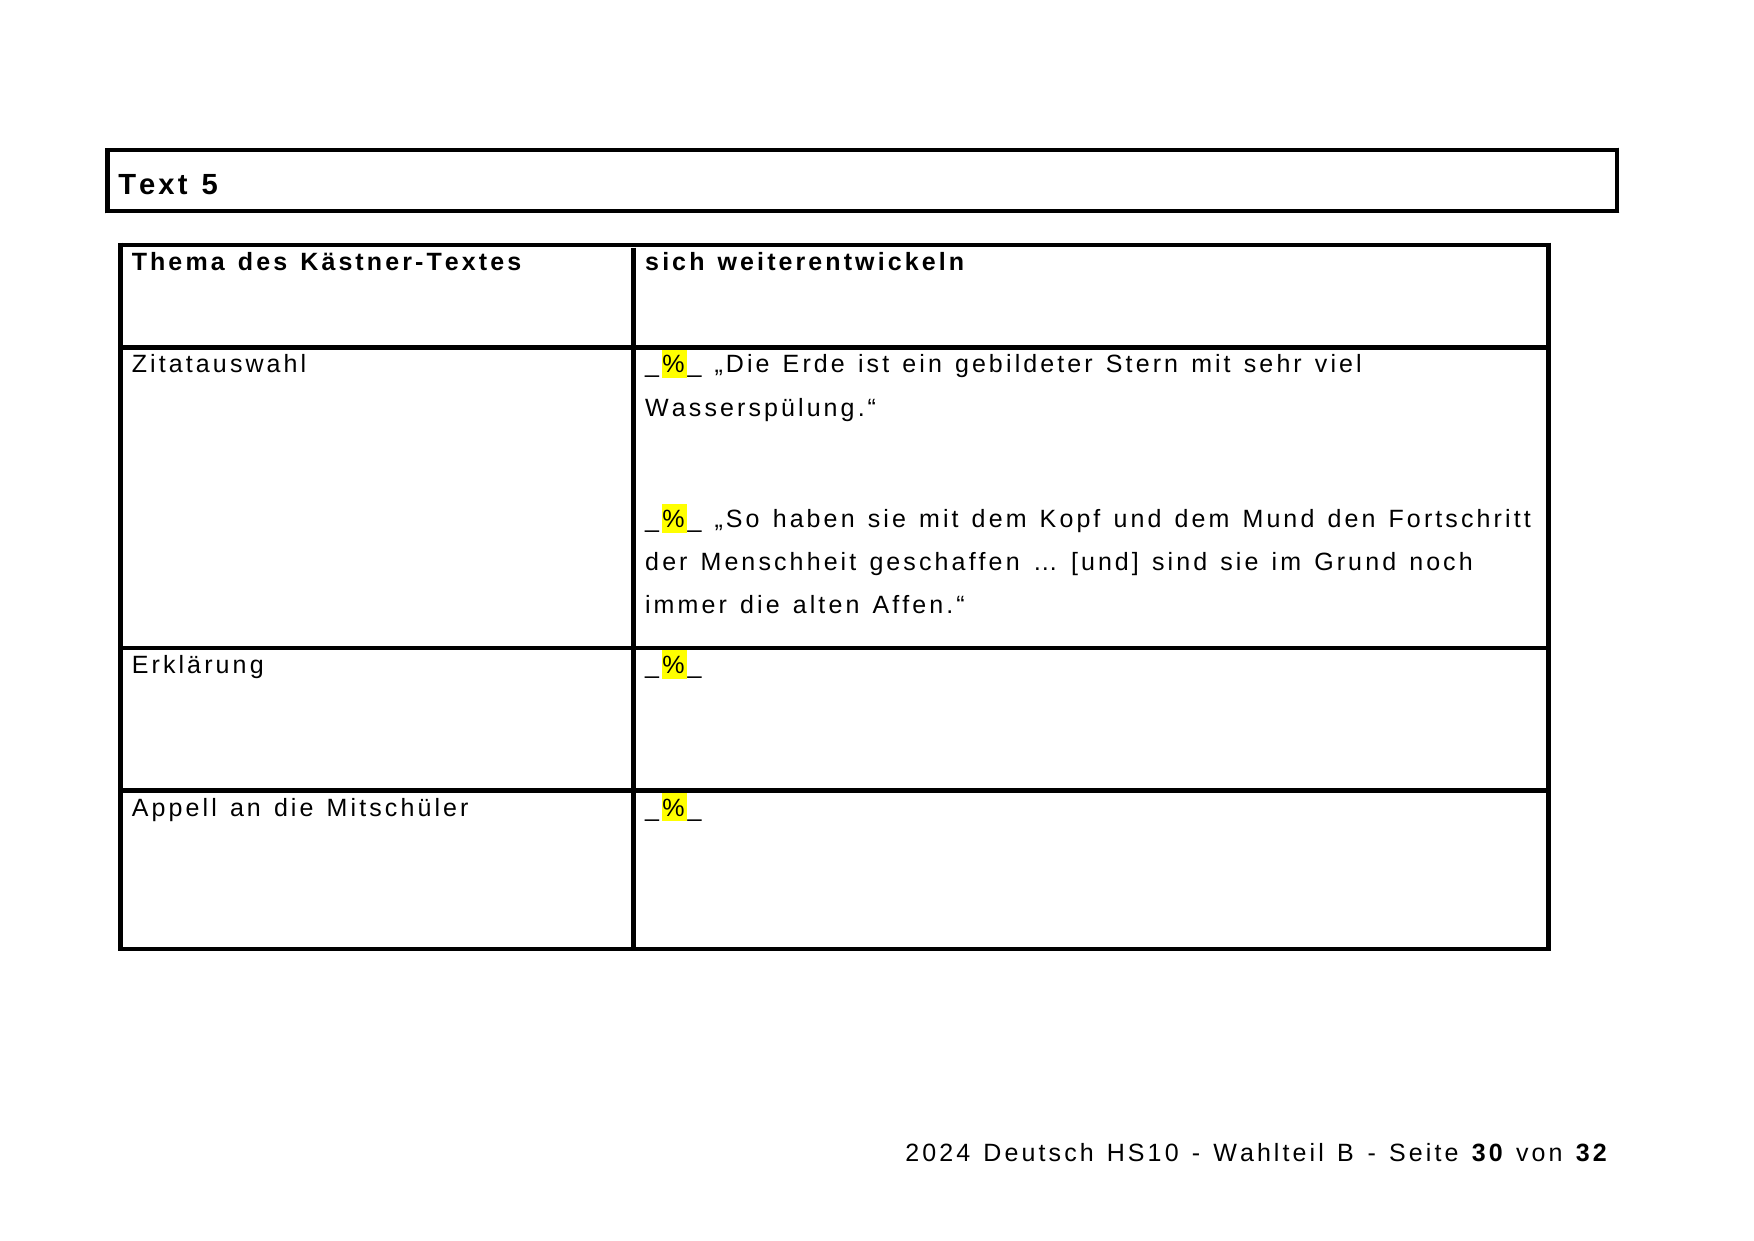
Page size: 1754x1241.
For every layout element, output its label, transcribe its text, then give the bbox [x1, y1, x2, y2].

table_cell _%_ [636, 793, 1546, 946]
table_cell _%_ [636, 650, 1546, 788]
table_header Thema des Kästner-Textes [123, 247, 634, 345]
subtitle Text 5 [110, 152, 1615, 209]
table_cell Zitatauswahl [123, 350, 631, 646]
table_cell Appell an die Mitschüler [123, 793, 631, 946]
table_header sich weiterentwickeln [636, 247, 1546, 345]
table_cell Erklärung [123, 650, 631, 788]
table_cell _%_ „Die Erde ist ein gebildeter Stern mit sehr viel Wasserspülung.“ _%_ „So haben sie mit dem Kopf und dem Mund den Fortschritt der Menschheit geschaffen … [und] sind sie im Grund noch immer die alten Affen.“ [636, 350, 1546, 646]
